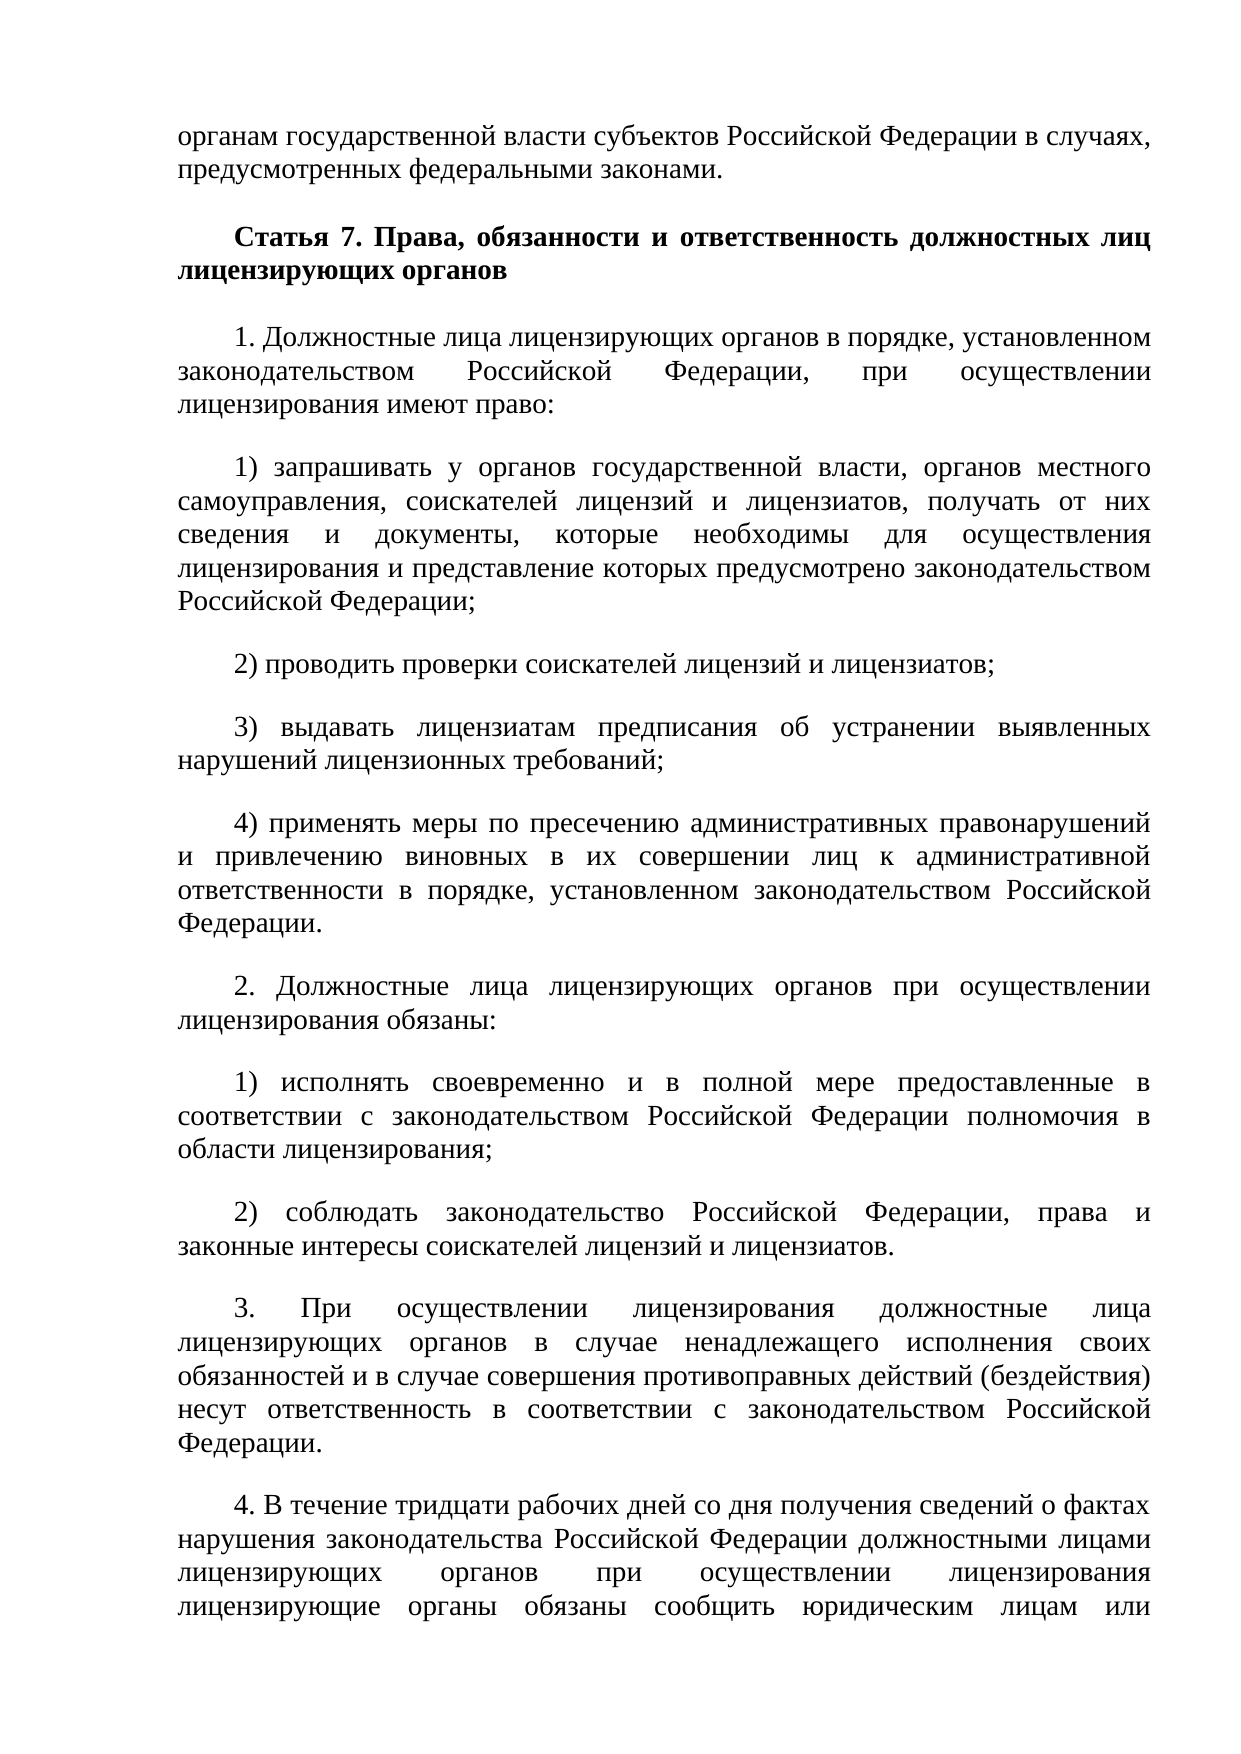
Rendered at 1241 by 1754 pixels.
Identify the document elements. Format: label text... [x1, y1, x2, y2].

text Статья 7. Права, обязанности и ответственность должностных лиц лицензирующих органов [177, 219, 1152, 286]
text 3. При осуществлении лицензирования должностные лица лицензирующих органов в случае ненадлежащего исполнения своих обязанностей и в случае совершения противоправных действий (бездействия) несут ответственность в соответствии с законодательством Российской Федерации. [177, 1291, 1152, 1458]
text 1) исполнять своевременно и в полной мере предоставленные в соответствии с законодательством Российской Федерации полномочия в области лицензирования; [177, 1064, 1152, 1165]
text 2. Должностные лица лицензирующих органов при осуществлении лицензирования обязаны: [177, 968, 1152, 1035]
text 1) запрашивать у органов государственной власти, органов местного самоуправления, соискателей лицензий и лицензиатов, получать от них сведения и документы, которые необходимы для осуществления лицензирования и представление которых предусмотрено законодательством Российской Федерации; [177, 449, 1152, 617]
text 3) выдавать лицензиатам предписания об устранении выявленных нарушений лицензионных требований; [177, 709, 1152, 776]
text 2) проводить проверки соискателей лицензий и лицензиатов; [177, 646, 1152, 679]
text 4) применять меры по пресечению административных правонарушений и привлечению виновных в их совершении лиц к административной ответственности в порядке, установленном законодательством Российской Федерации. [177, 805, 1152, 939]
text 1. Должностные лица лицензирующих органов в порядке, установленном законодательством Российской Федерации, при осуществлении лицензирования имеют право: [177, 319, 1152, 420]
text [177, 118, 1152, 185]
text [177, 1487, 1152, 1622]
text 2) соблюдать законодательство Российской Федерации, права и законные интересы соискателей лицензий и лицензиатов. [177, 1194, 1152, 1261]
